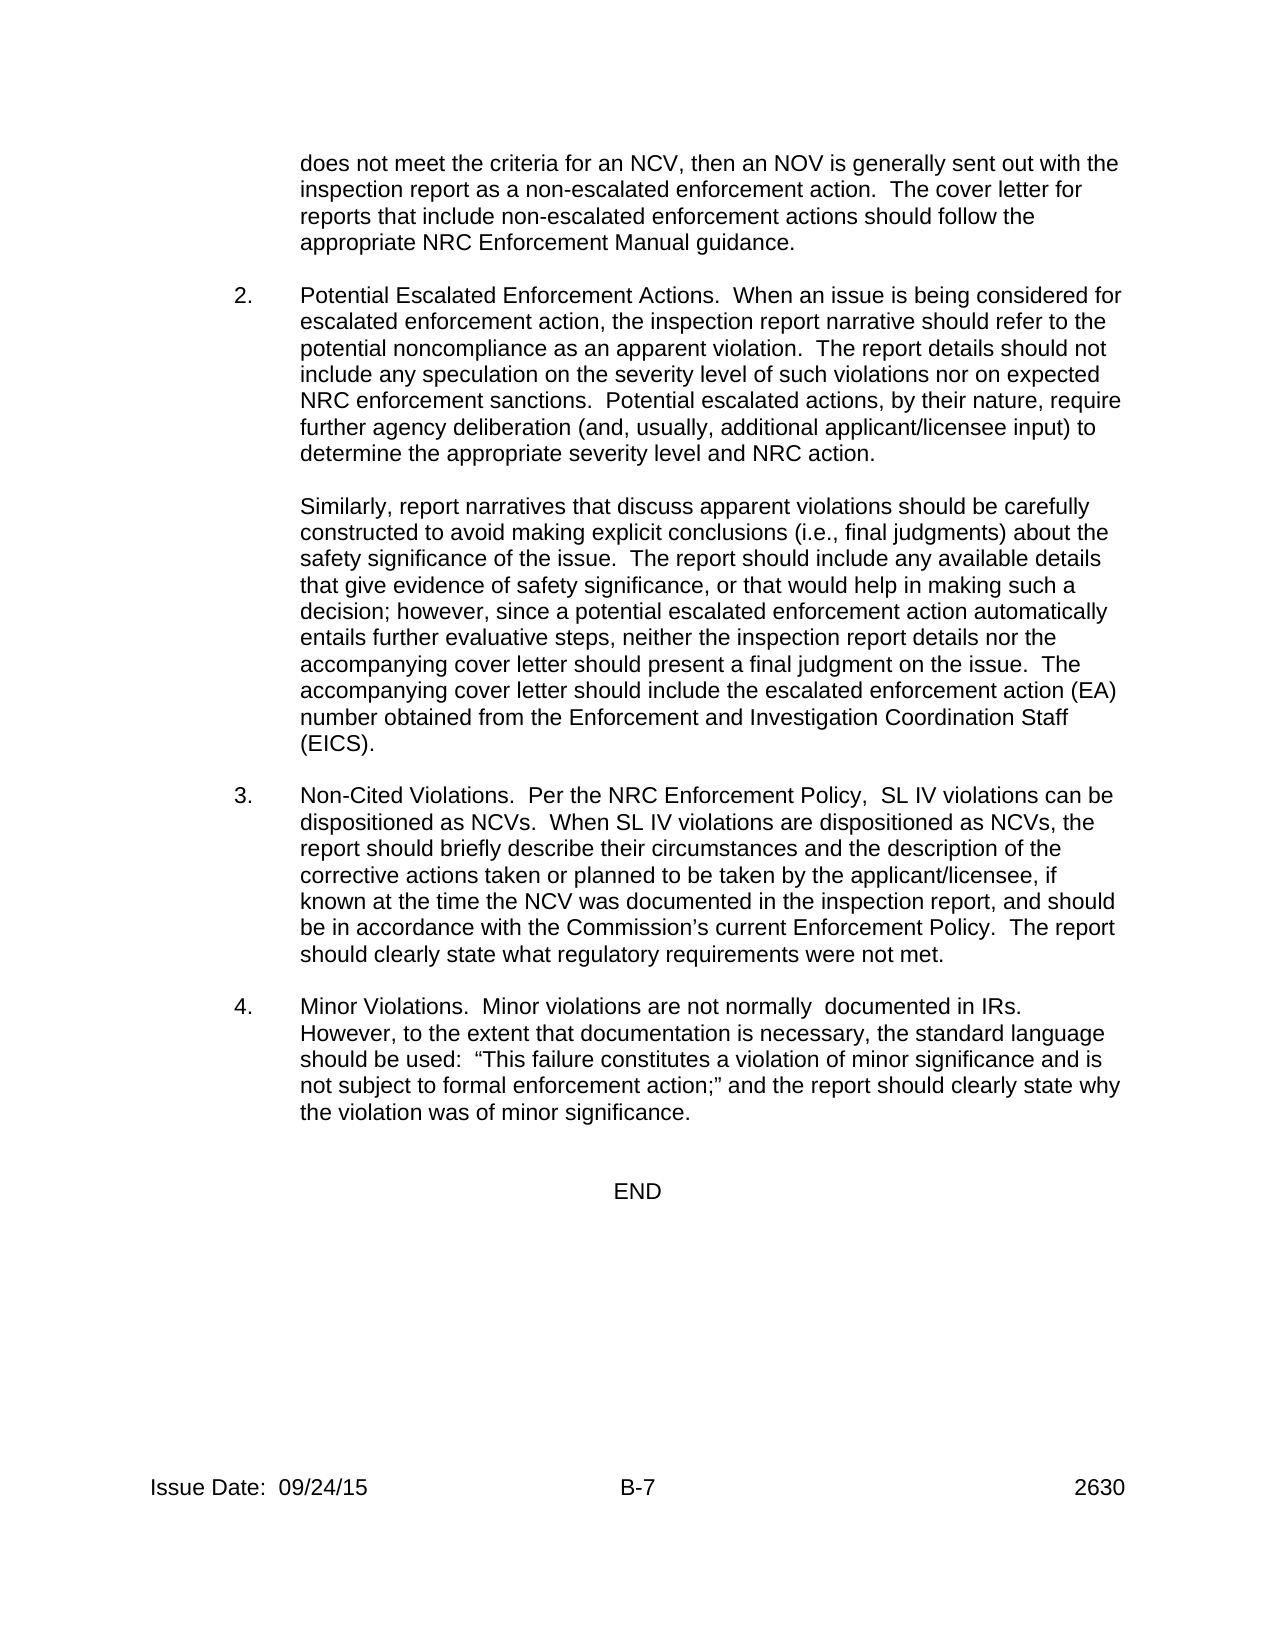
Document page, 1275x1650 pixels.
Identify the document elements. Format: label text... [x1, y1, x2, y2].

list Similarly, report narratives that discuss apparent violations should be carefully constructed to avoid making explicit conclusions (i.e., final judgments) about the safety significance of the issue. The report should include any available details that give evidence of safety significance, or that would help in making such a decision; however, since a potential escalated enforcement action automatically entails further evaluative steps, neither the inspection report details nor the accompanying cover letter should present a final judgment on the issue. The accompanying cover letter should include the escalated enforcement action (EA) number obtained from the Enforcement and Investigation Coordination Staff (EICS). [300, 493, 1125, 756]
list Non-Cited Violations. Per the NRC Enforcement Policy, SL IV violations can be dispositioned as NCVs. When SL IV violations are dispositioned as NCVs, the report should briefly describe their circumstances and the description of the corrective actions taken or planned to be taken by the applicant/licensee, if known at the time the NCV was documented in the inspection report, and should be in accordance with the Commission’s current Enforcement Policy. The report should clearly state what regulatory requirements were not met. [234, 782, 1125, 967]
list Potential Escalated Enforcement Actions. When an issue is being considered for escalated enforcement action, the inspection report narrative should refer to the potential noncompliance as an apparent violation. The report details should not include any speculation on the severity level of such violations nor on expected NRC enforcement sanctions. Potential escalated actions, by their nature, require further agency deliberation (and, usually, additional applicant/licensee input) to determine the appropriate severity level and NRC action. [234, 282, 1125, 466]
list Minor Violations. Minor violations are not normally documented in IRs. However, to the extent that documentation is necessary, the standard language should be used: “This failure constitutes a violation of minor significance and is not subject to formal enforcement action;” and the report should clearly state why the violation was of minor significance. [234, 993, 1125, 1125]
text END [150, 1178, 1125, 1204]
list does not meet the criteria for an NCV, then an NOV is generally sent out with the inspection report as a non-escalated enforcement action. The cover letter for reports that include non-escalated enforcement actions should follow the appropriate NRC Enforcement Manual guidance. [300, 150, 1125, 255]
